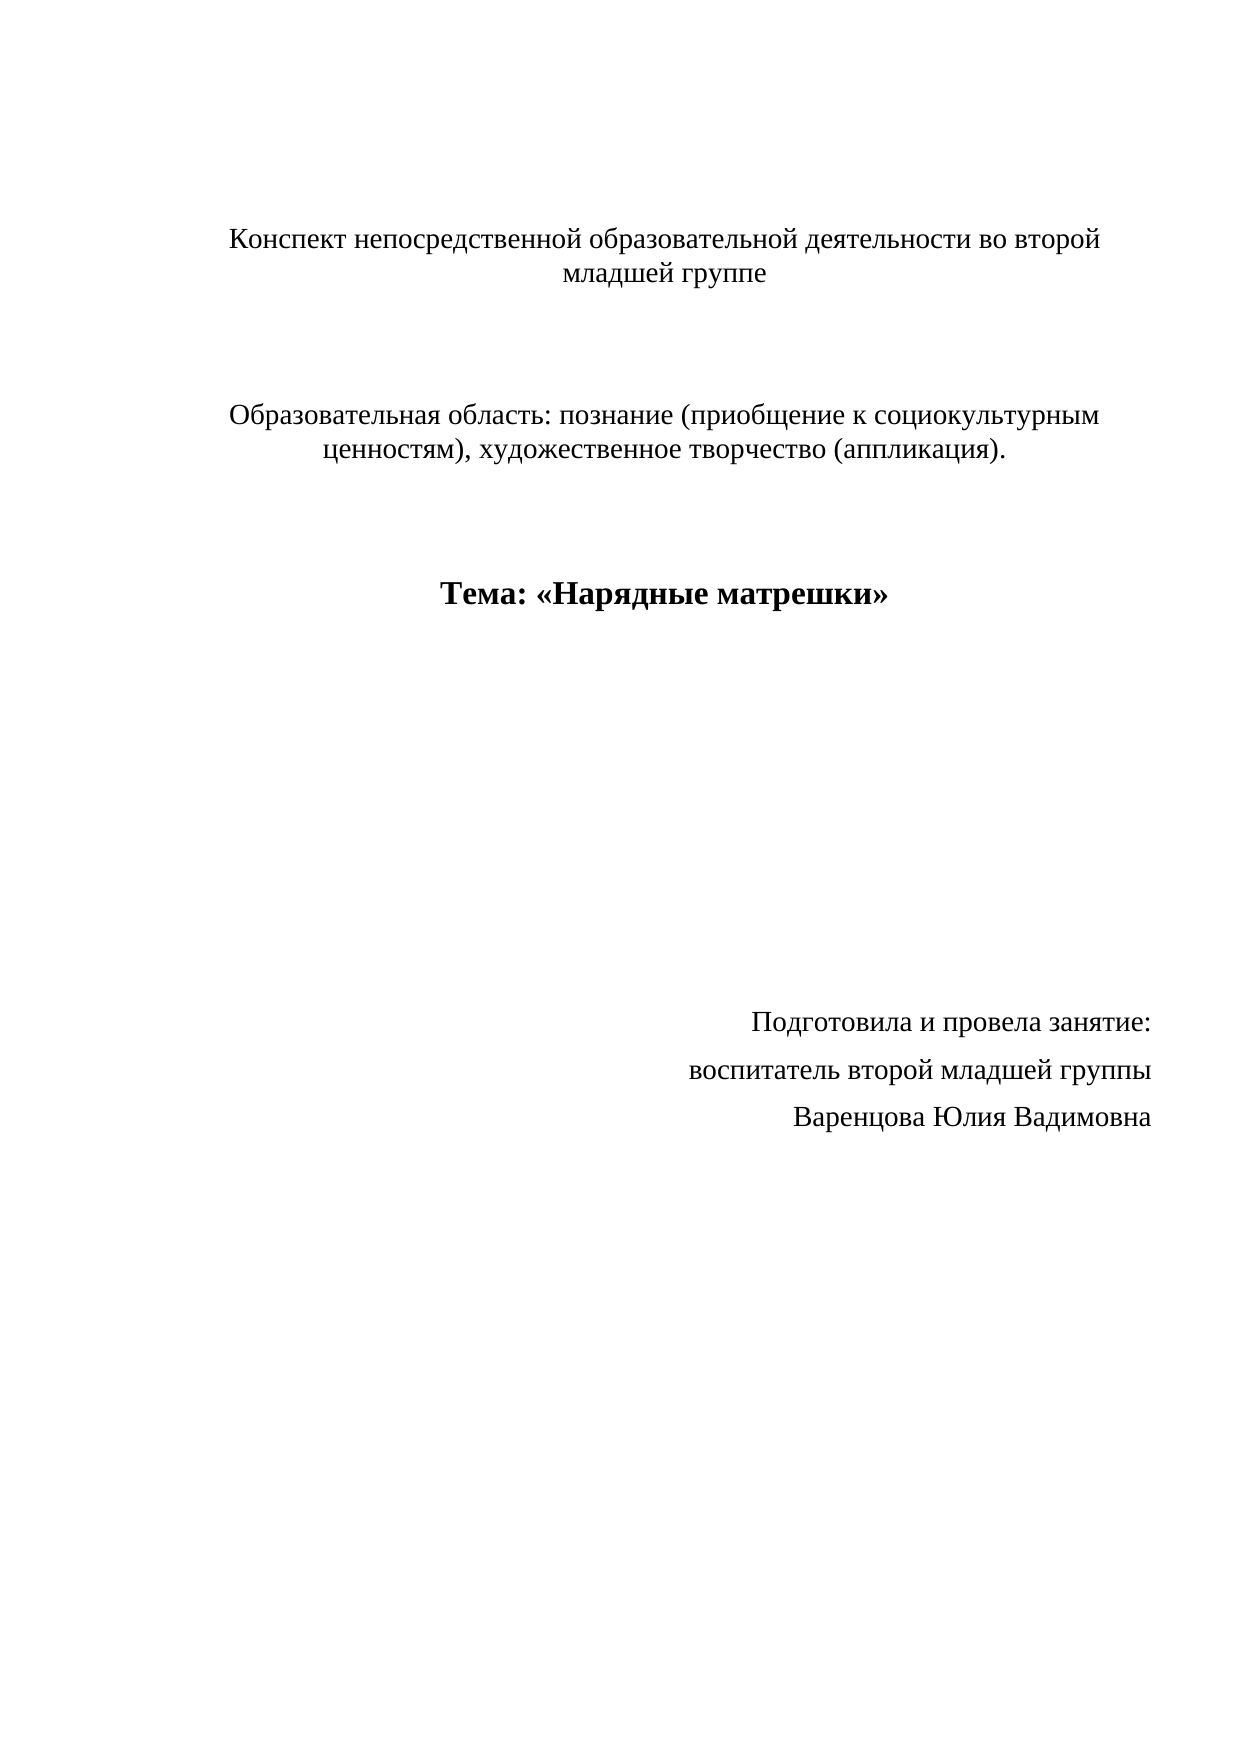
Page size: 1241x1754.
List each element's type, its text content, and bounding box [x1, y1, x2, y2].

text Конспект непосредственной образовательной деятельности во второй младшей группе [177, 222, 1152, 289]
text Подготовила и провела занятие: [177, 1004, 1152, 1038]
text Тема: «Нарядные матрешки» [177, 573, 1152, 611]
text Варенцова Юлия Вадимовна [177, 1099, 1152, 1133]
text Образовательная область: познание (приобщение к социокультурным ценностям), художественное творчество (аппликация). [177, 397, 1152, 464]
text воспитатель второй младшей группы [177, 1052, 1152, 1085]
